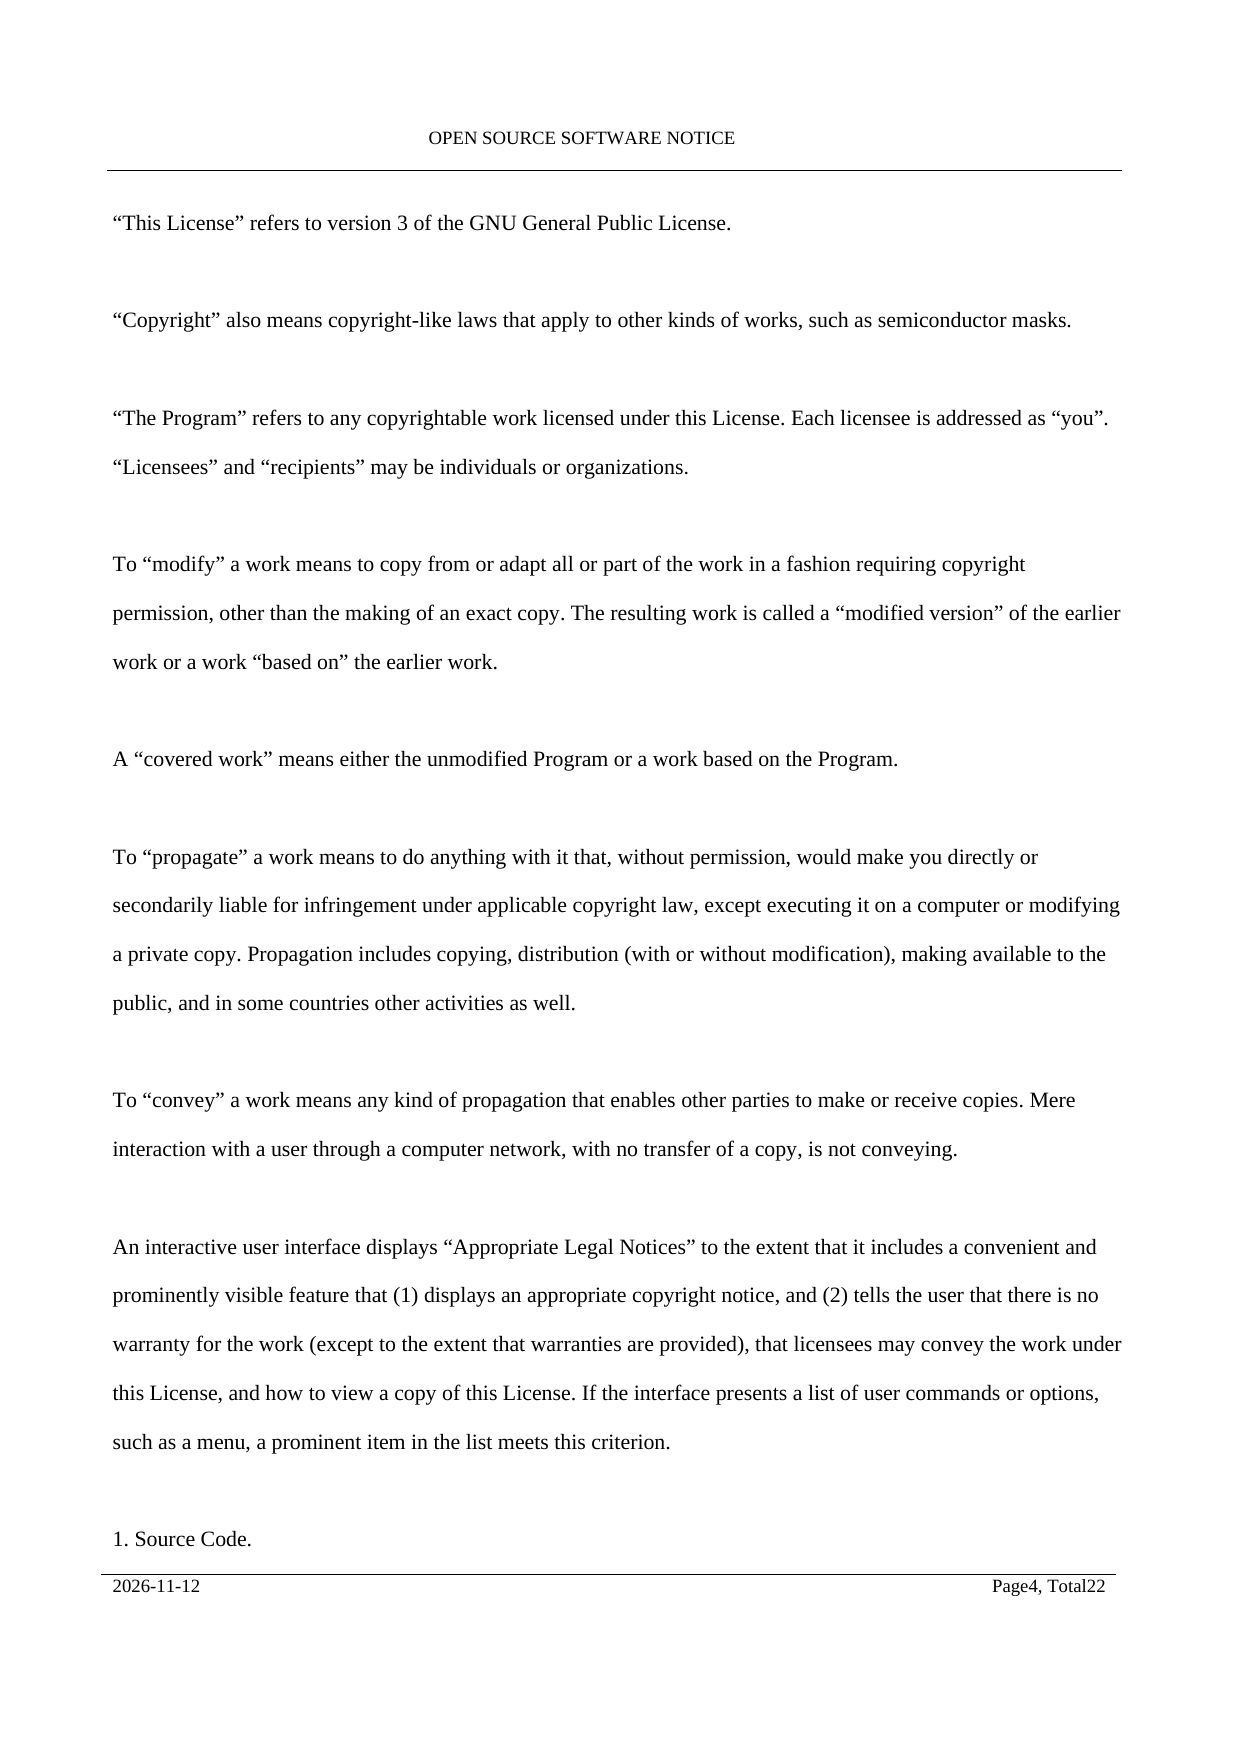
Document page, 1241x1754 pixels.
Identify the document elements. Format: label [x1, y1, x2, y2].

text [112, 206, 1128, 1555]
